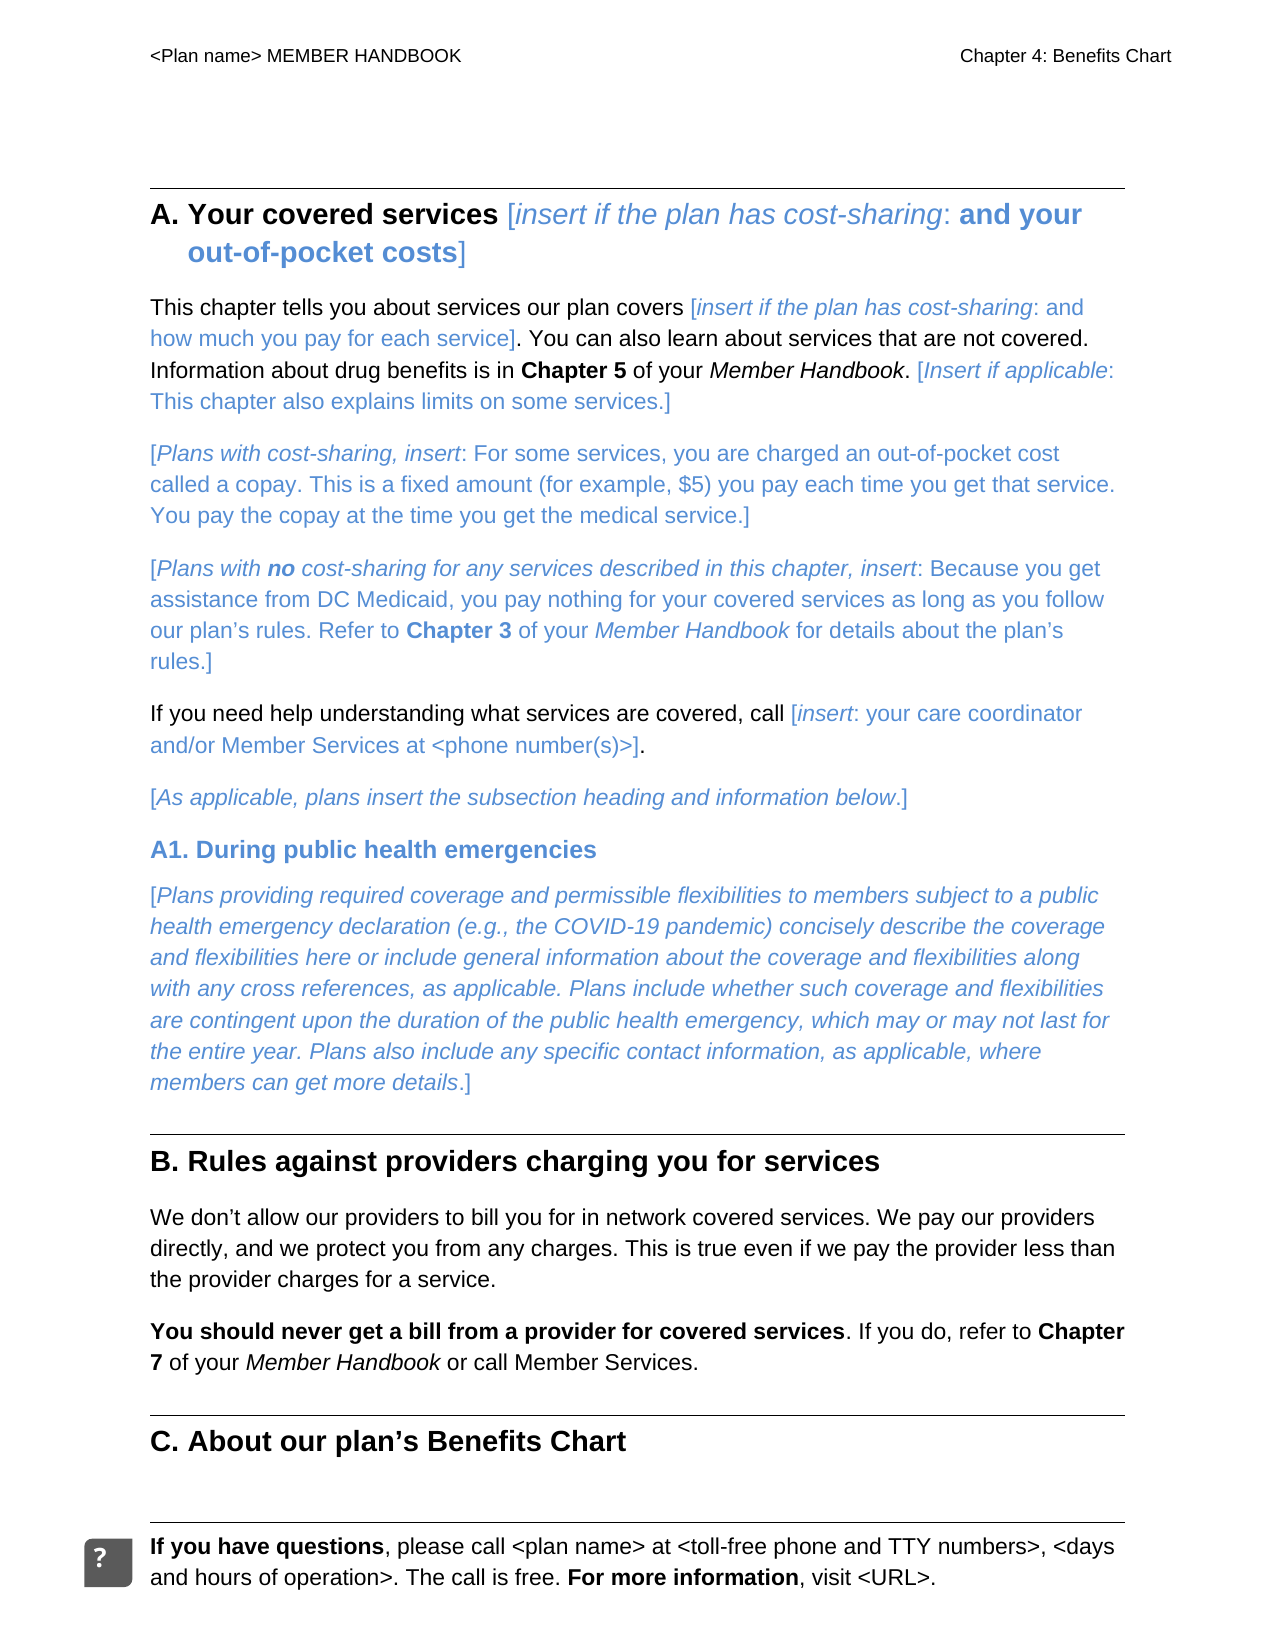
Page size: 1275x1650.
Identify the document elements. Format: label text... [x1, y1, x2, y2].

text If you need help understanding what services are covered, call [insert: your care coordinator and/or Member Services at <phone number(s)>]. [150, 697, 1125, 759]
subtitle Rules against providers charging you for services [150, 1135, 1125, 1179]
text [As applicable, plans insert the subsection heading and information below.] [150, 780, 1125, 811]
text We don’t allow our providers to bill you for in network covered services. We pay our providers directly, and we protect you from any charges. This is true even if we pay the provider less than the provider charges for a service. [150, 1200, 1125, 1294]
text This chapter tells you about services our plan covers [insert if the plan has cost-sharing: and how much you pay for each service]. You can also learn about services that are not covered. Information about drug benefits is in Chapter 5 of your Member Handbook. [Insert if applicable: This chapter also explains limits on some services.] [150, 291, 1125, 416]
text [Plans with cost-sharing, insert: For some services, you are charged an out-of-pocket cost called a copay. This is a fixed amount (for example, $5) you pay each time you get that service. You pay the copay at the time you get the medical service.] [150, 436, 1125, 530]
subtitle A1. During public health emergencies [150, 832, 1050, 866]
subtitle Your covered services [insert if the plan has cost-sharing: and your out-of-pocket costs] [150, 189, 1125, 270]
subtitle About our plan’s Benefits Chart [150, 1416, 1125, 1459]
text [Plans providing required coverage and permissible flexibilities to members subject to a public health emergency declaration (e.g., the COVID-19 pandemic) concisely describe the coverage and flexibilities here or include general information about the coverage and flexibilities along with any cross references, as applicable. Plans include whether such coverage and flexibilities are contingent upon the duration of the public health emergency, which may or may not last for the entire year. Plans also include any specific contact information, as applicable, where members can get more details.] [150, 878, 1125, 1097]
text You should never get a bill from a provider for covered services. If you do, refer to Chapter 7 of your Member Handbook or call Member Services. [150, 1314, 1125, 1377]
text [Plans with no cost-sharing for any services described in this chapter, insert: Because you get assistance from DC Medicaid, you pay nothing for your covered services as long as you follow our plan’s rules. Refer to Chapter 3 of your Member Handbook for details about the plan’s rules.] [150, 551, 1125, 676]
